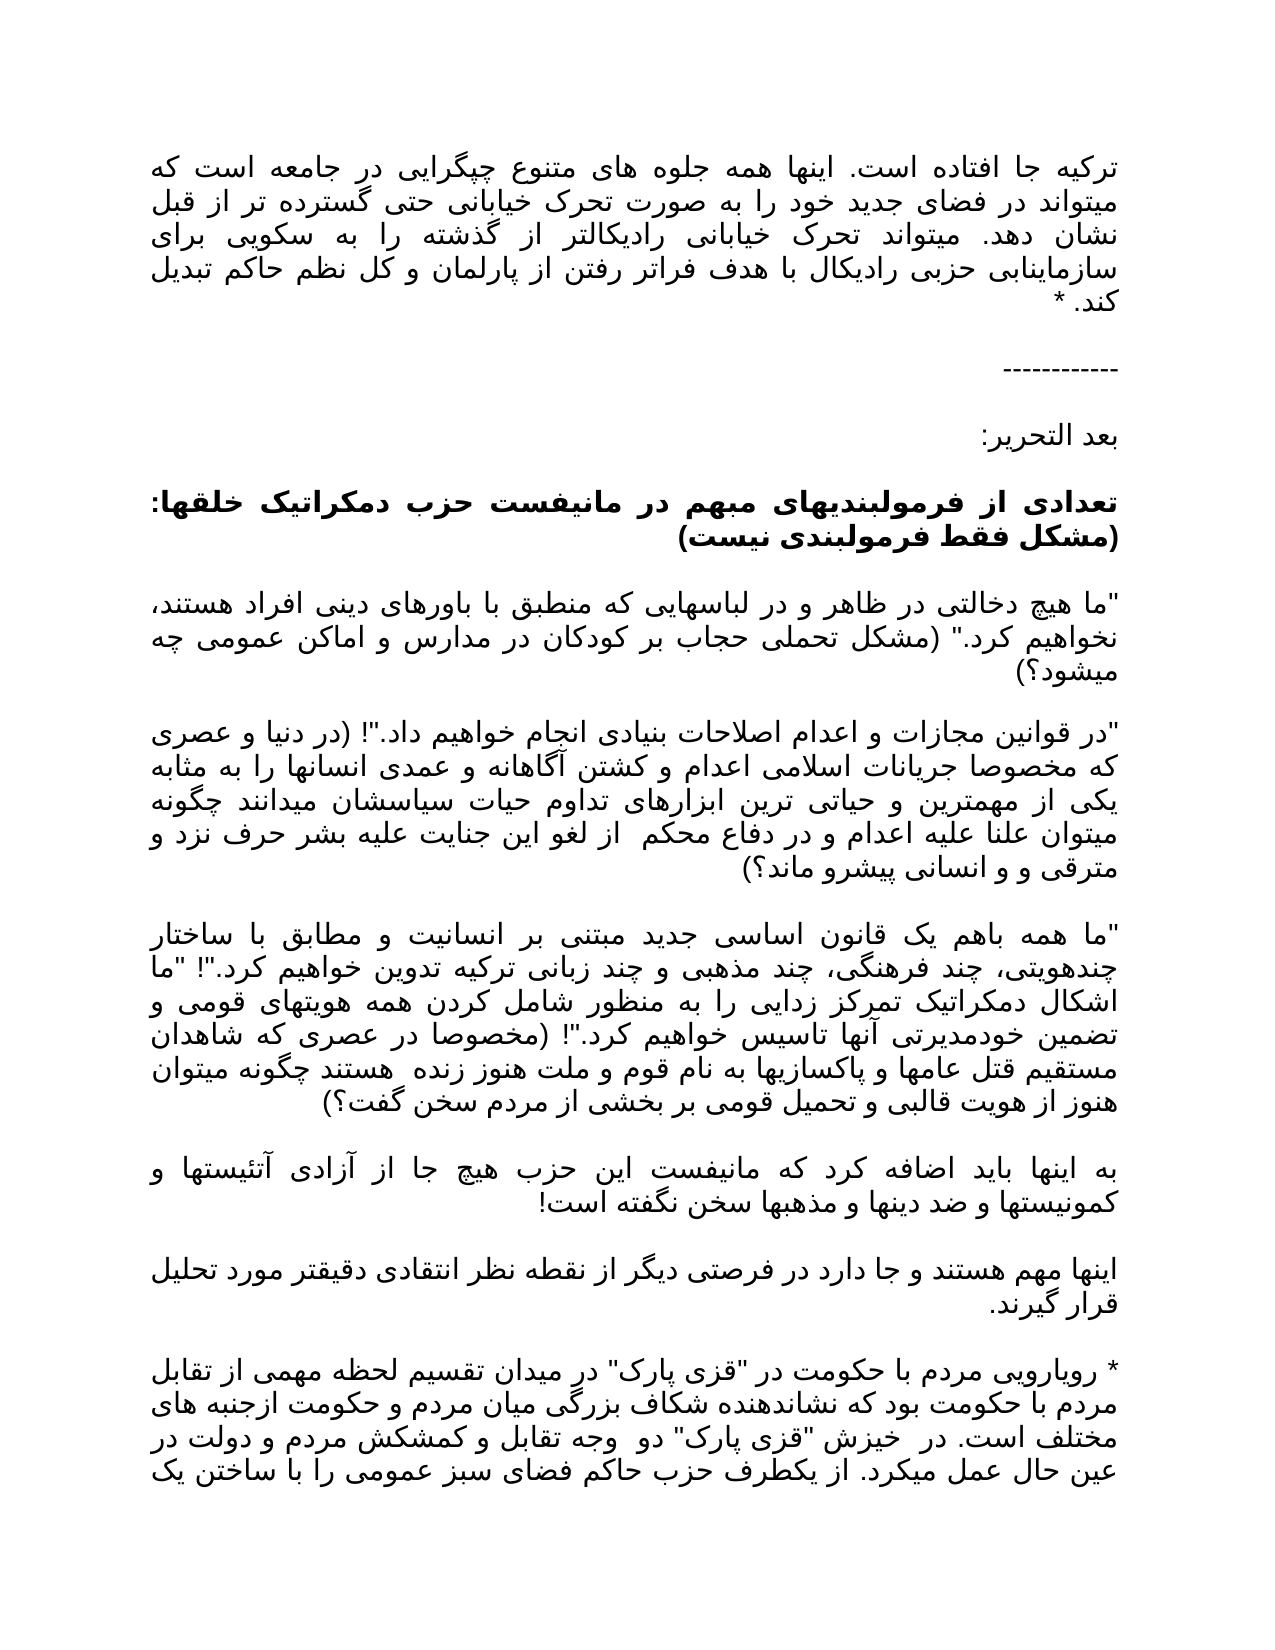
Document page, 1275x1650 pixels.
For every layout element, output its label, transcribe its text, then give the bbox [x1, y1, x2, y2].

text "ما هیچ دخالتی در ظاهر و در لباسهایی که منطبق با باورهای دینی افراد هستند، نخواهیم کرد." (مشکل تحملی حجاب بر کودکان در مدارس و اماکن عمومی چه میشود؟) [150, 586, 1119, 687]
text "در قوانین مجازات و اعدام اصلاحات بنیادی انجام خواهیم داد."! (در دنیا و عصری که مخصوصا جریانات اسلامی اعدام و کشتن آگاهانه و عمدی انسانها را به مثابه یکی از مهمترین و حیاتی ترین ابزارهای تداوم حیات سیاسشان میدانند چگونه میتوان علنا علیه اعدام و در دفاع محکم از لغو این جنایت علیه بشر حرف نزد و مترقی و و انسانی پیشرو ماند؟) [150, 715, 1119, 883]
text تعدادی از فرمولبندیهای مبهم در مانیفست حزب دمکراتیک خلقها: (مشکل فقط فرمولبندی نیست) [150, 485, 1119, 552]
text بعد التحریر: [150, 418, 1119, 452]
text به اینها باید اضافه کرد که مانیفست این حزب هیچ جا از آزادی آتئیستها و کمونیستها و ضد دینها و مذهبها سخن نگفته است! [150, 1151, 1119, 1218]
text اینها مهم هستند و جا دارد در فرصتی دیگر از نقطه نظر انتقادی دقیقتر مورد تحلیل قرار گیرند. [150, 1252, 1119, 1319]
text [150, 1353, 1119, 1487]
text "ما همه باهم یک قانون اساسی جدید مبتنی بر انسانیت و مطابق با ساختار چندهویتی، چند فرهنگی، چند مذهبی و چند زبانی ترکیه تدوین خواهیم کرد."! "ما اشکال دمکراتیک تمرکز زدایی را به منظور شامل کردن همه هویتهای قومی و تضمین خودمدیرتی آنها تاسیس خواهیم کرد."! (مخصوصا در عصری که شاهدان مستقیم قتل عامها و پاکسازیها به نام قوم و ملت هنوز زنده هستند چگونه میتوان هنوز از هویت قالبی و تحمیل قومی بر بخشی از مردم سخن گفت؟) [150, 917, 1119, 1118]
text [150, 150, 1119, 318]
text ------------ [150, 351, 1119, 385]
